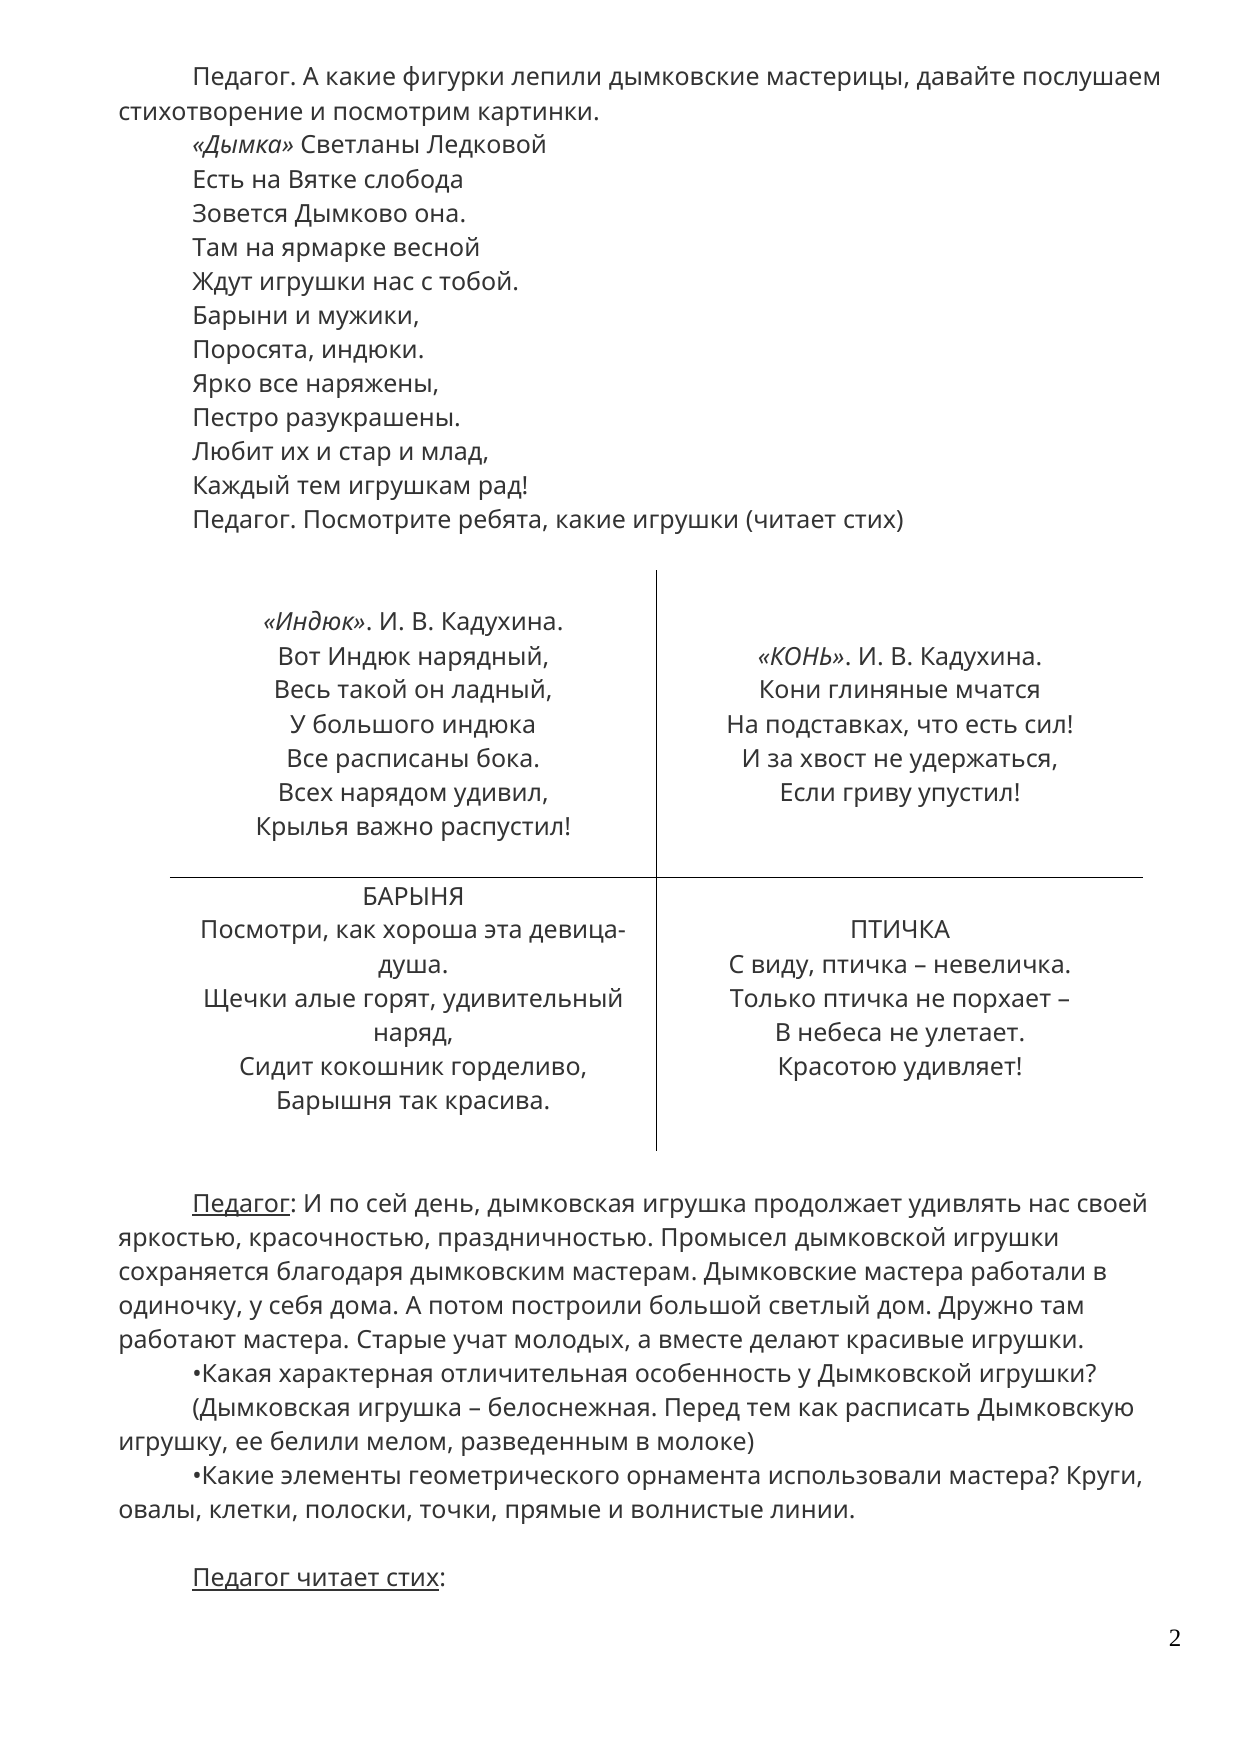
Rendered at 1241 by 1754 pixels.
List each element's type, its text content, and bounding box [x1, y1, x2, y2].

text Ждут игрушки нас с тобой. [118, 263, 1181, 297]
text Педагог. А какие фигурки лепили дымковские мастерицы, давайте послушаем стихотворение и посмотрим картинки. [118, 59, 1181, 127]
table_cell ПТИЧКА С виду, птичка – невеличка. Только птичка не порхает – В небеса не улетает. Красотою удивляет! [657, 878, 1143, 1151]
text Каждый тем игрушкам рад! [118, 468, 1181, 502]
text Пестро разукрашены. [118, 400, 1181, 434]
table_header «КОНЬ». И. В. Кадухина. Кони глиняные мчатся На подставках, что есть сил! И за хвост не удержаться, Если гриву упустил! [657, 570, 1143, 877]
table_cell БАРЫНЯ Посмотри, как хороша эта девица-душа. Щечки алые горят, удивительный наряд, Сидит кокошник горделиво, Барышня так красива. [170, 878, 656, 1151]
text Педагог читает стих: [118, 1560, 1181, 1594]
text Ярко все наряжены, [118, 366, 1181, 400]
text Педагог. Посмотрите ребята, какие игрушки (читает стих) [118, 502, 1181, 536]
text •Какие элементы геометрического орнамента использовали мастера? Круги, овалы, клетки, полоски, точки, прямые и волнистые линии. [118, 1458, 1181, 1526]
table_header «Индюк». И. В. Кадухина. Вот Индюк нарядный, Весь такой он ладный, У большого индюка Все расписаны бока. Всех нарядом удивил, Крылья важно распустил! [170, 570, 656, 877]
text (Дымковская игрушка – белоснежная. Перед тем как расписать Дымковскую игрушку, ее белили мелом, разведенным в молоке) [118, 1390, 1181, 1458]
text Зовется Дымково она. [118, 195, 1181, 229]
text Там на ярмарке весной [118, 229, 1181, 263]
text Барыни и мужики, [118, 297, 1181, 332]
text Поросята, индюки. [118, 332, 1181, 366]
text Есть на Вятке слобода [118, 161, 1181, 195]
text Педагог: И по сей день, дымковская игрушка продолжает удивлять нас своей яркостью, красочностью, праздничностью. Промысел дымковской игрушки сохраняется благодаря дымковским мастерам. Дымковские мастера работали в одиночку, у себя дома. А потом построили большой светлый дом. Дружно там работают мастера. Старые учат молодых, а вместе делают красивые игрушки. [118, 1185, 1181, 1356]
text Любит их и стар и млад, [118, 434, 1181, 468]
text «Дымка» Светланы Ледковой [118, 127, 1181, 161]
text •Какая характерная отличительная особенность у Дымковской игрушки? [118, 1356, 1181, 1390]
